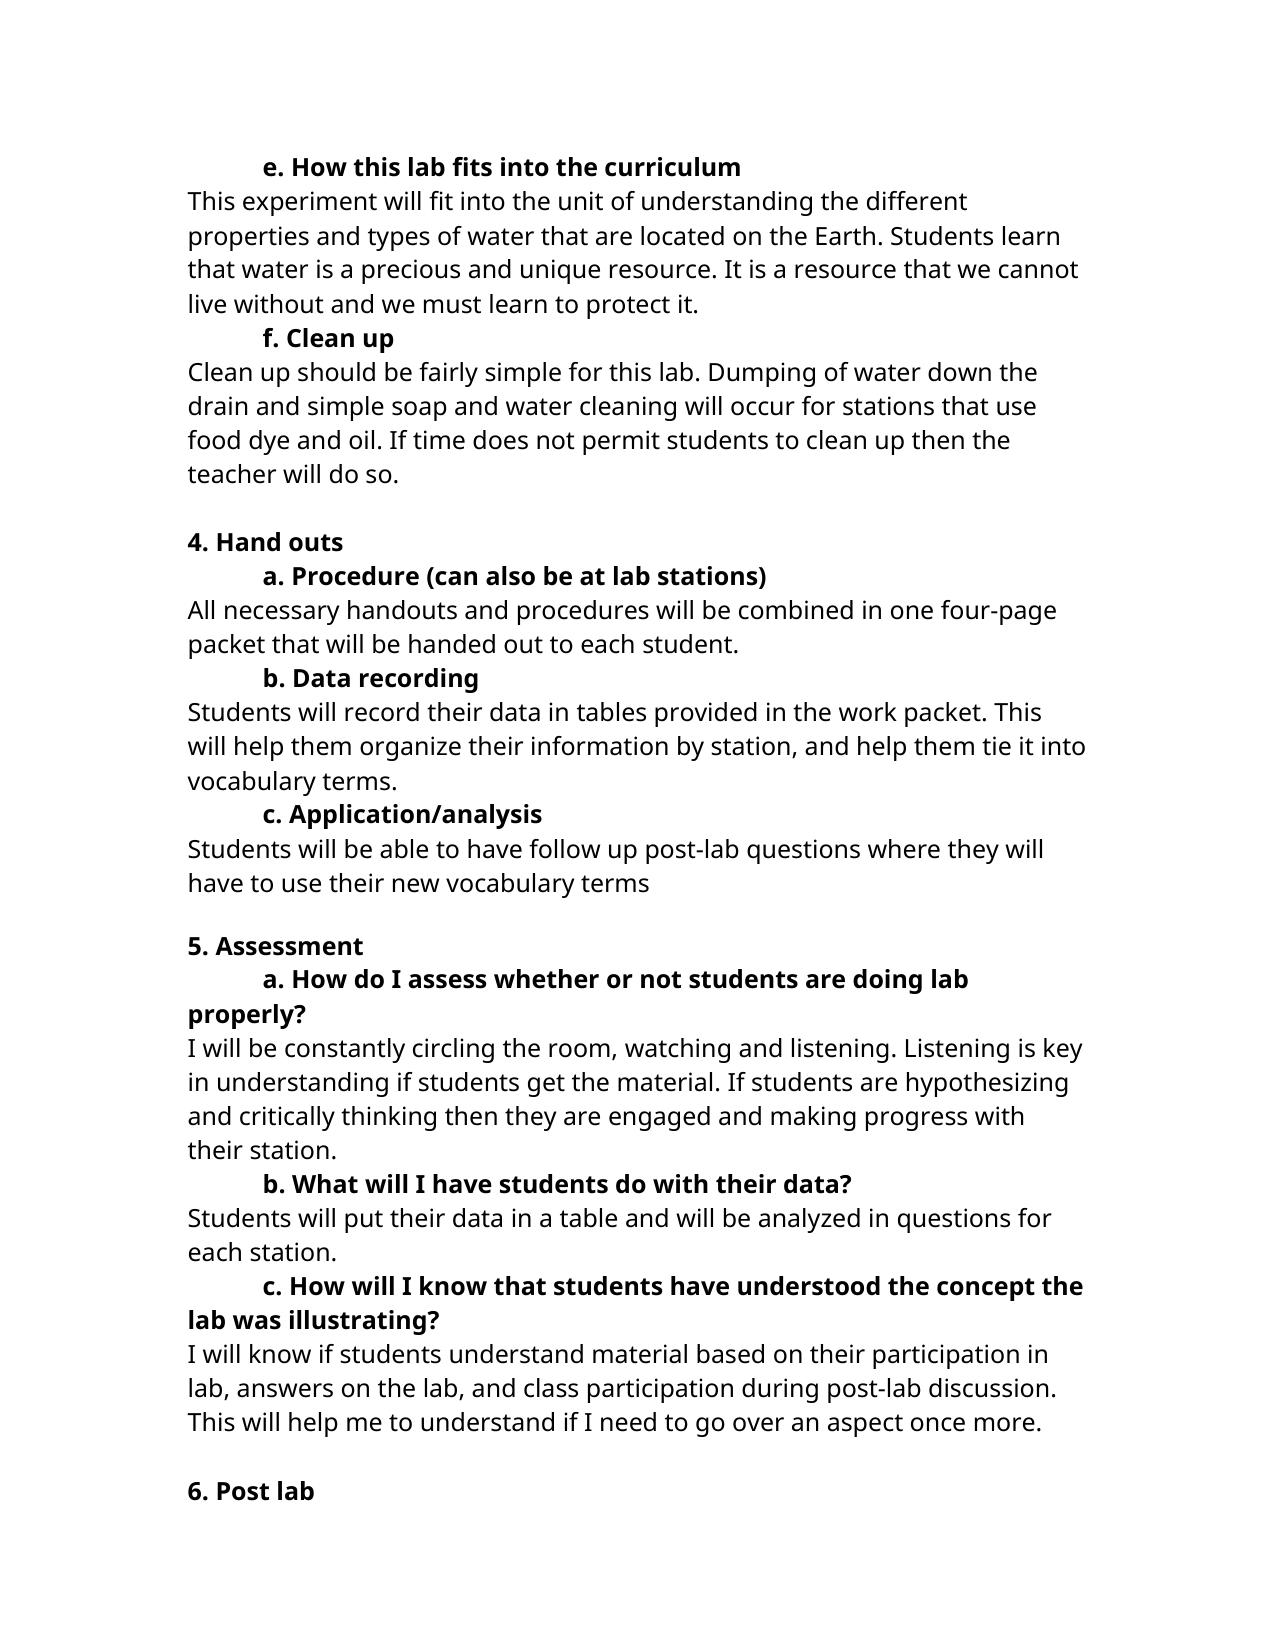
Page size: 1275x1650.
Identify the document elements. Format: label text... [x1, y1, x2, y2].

text c. Application/analysis [187, 797, 1087, 831]
text Students will be able to have follow up post-lab questions where they will have to use their new vocabulary terms [187, 831, 1087, 899]
text Clean up should be fairly simple for this lab. Dumping of water down the drain and simple soap and water cleaning will occur for stations that use food dye and oil. If time does not permit students to clean up then the teacher will do so. [187, 354, 1087, 491]
text a. Procedure (can also be at lab stations) [187, 559, 1087, 593]
text a. How do I assess whether or not students are doing lab properly? [187, 962, 1087, 1030]
text I will know if students understand material based on their participation in lab, answers on the lab, and class participation during post-lab discussion. This will help me to understand if I need to go over an aspect once more. [187, 1337, 1087, 1439]
text b. Data recording [187, 661, 1087, 695]
text e. How this lab fits into the curriculum [187, 150, 1087, 184]
text I will be constantly circling the room, watching and listening. Listening is key in understanding if students get the material. If students are hypothesizing and critically thinking then they are engaged and making progress with their station. [187, 1030, 1087, 1167]
text f. Clean up [187, 320, 1087, 354]
text All necessary handouts and procedures will be combined in one four-page packet that will be handed out to each student. [187, 593, 1087, 661]
text 4. Hand outs [187, 525, 1087, 559]
text 5. Assessment [187, 928, 1087, 962]
text Students will record their data in tables provided in the work packet. This will help them organize their information by station, and help them tie it into vocabulary terms. [187, 695, 1087, 797]
text 6. Post lab [187, 1473, 1087, 1507]
text b. What will I have students do with their data? [187, 1167, 1087, 1201]
text Students will put their data in a table and will be analyzed in questions for each station. [187, 1201, 1087, 1269]
text c. How will I know that students have understood the concept the lab was illustrating? [187, 1269, 1087, 1337]
text This experiment will fit into the unit of understanding the different properties and types of water that are located on the Earth. Students learn that water is a precious and unique resource. It is a resource that we cannot live without and we must learn to protect it. [187, 184, 1087, 320]
